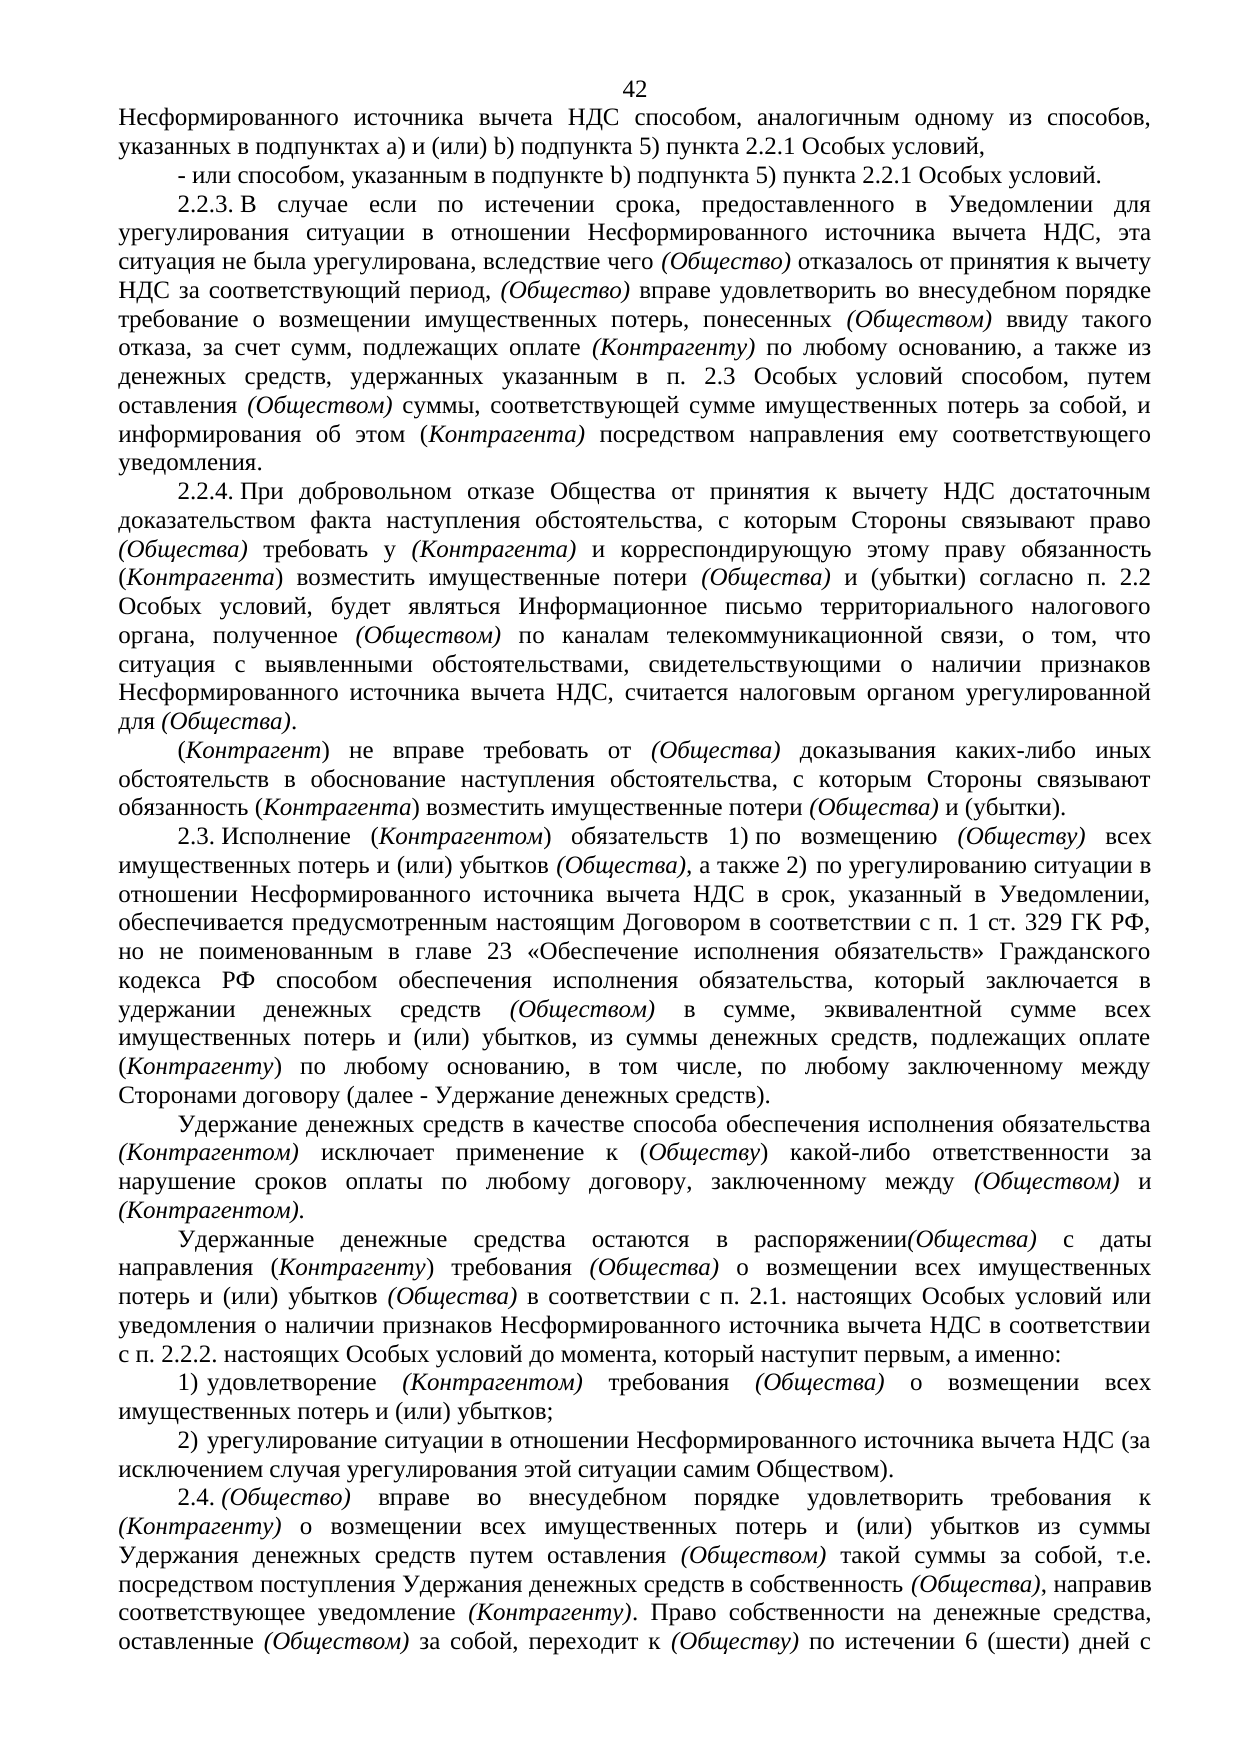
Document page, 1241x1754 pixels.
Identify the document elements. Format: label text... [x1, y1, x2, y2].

text Удержанные денежные средства остаются в распоряжении(Общества) с даты направления (Контрагенту) требования (Общества) о возмещении всех имущественных потерь и (или) убытков (Общества) в соответствии с п. 2.1. настоящих Особых условий или уведомления о наличии признаков Несформированного источника вычета НДС в соответствии с п. 2.2.2. настоящих Особых условий до момента, который наступит первым, а именно: [118, 1224, 1152, 1367]
list урегулирование ситуации в отношении Несформированного источника вычета НДС (за исключением случая урегулирования этой ситуации самим Обществом). [118, 1425, 1152, 1482]
text - или способом, указанным в подпункте b) подпункта 5) пункта 2.2.1 Особых условий. [118, 160, 1152, 189]
text 2.3. Исполнение (Контрагентом) обязательств 1) по возмещению (Обществу) всех имущественных потерь и (или) убытков (Общества), а также 2) по урегулированию ситуации в отношении Несформированного источника вычета НДС в срок, указанный в Уведомлении, обеспечивается предусмотренным настоящим Договором в соответствии с п. 1 ст. 329 ГК РФ, но не поименованным в главе 23 «Обеспечение исполнения обязательств» Гражданского кодекса РФ способом обеспечения исполнения обязательства, который заключается в удержании денежных средств (Обществом) в сумме, эквивалентной сумме всех имущественных потерь и (или) убытков, из суммы денежных средств, подлежащих оплате (Контрагенту) по любому основанию, в том числе, по любому заключенному между Сторонами договору (далее - Удержание денежных средств). [118, 821, 1152, 1109]
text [118, 102, 1152, 160]
list удовлетворение (Контрагентом) требования (Общества) о возмещении всех имущественных потерь и (или) убытков; [118, 1367, 1152, 1425]
text 2.2.3. В случае если по истечении срока, предоставленного в Уведомлении для урегулирования ситуации в отношении Несформированного источника вычета НДС, эта ситуация не была урегулирована, вследствие чего (Общество) отказалось от принятия к вычету НДС за соответствующий период, (Общество) вправе удовлетворить во внесудебном порядке требование о возмещении имущественных потерь, понесенных (Обществом) ввиду такого отказа, за счет сумм, подлежащих оплате (Контрагенту) по любому основанию, а также из денежных средств, удержанных указанным в п. 2.3 Особых условий способом, путем оставления (Обществом) суммы, соответствующей сумме имущественных потерь за собой, и информирования об этом (Контрагента) посредством направления ему соответствующего уведомления. [118, 189, 1152, 476]
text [118, 1482, 1152, 1655]
text (Контрагент) не вправе требовать от (Общества) доказывания каких-либо иных обстоятельств в обоснование наступления обстоятельства, с которым Стороны связывают обязанность (Контрагента) возместить имущественные потери (Общества) и (убытки). [118, 735, 1152, 821]
text 2.2.4. При добровольном отказе Общества от принятия к вычету НДС достаточным доказательством факта наступления обстоятельства, с которым Стороны связывают право (Общества) требовать у (Контрагента) и корреспондирующую этому праву обязанность (Контрагента) возместить имущественные потери (Общества) и (убытки) согласно п. 2.2 Особых условий, будет являться Информационное письмо территориального налогового органа, полученное (Обществом) по каналам телекоммуникационной связи, о том, что ситуация с выявленными обстоятельствами, свидетельствующими о наличии признаков Несформированного источника вычета НДС, считается налоговым органом урегулированной для (Общества). [118, 476, 1152, 735]
text Удержание денежных средств в качестве способа обеспечения исполнения обязательства (Контрагентом) исключает применение к (Обществу) какой-либо ответственности за нарушение сроков оплаты по любому договору, заключенному между (Обществом) и (Контрагентом). [118, 1109, 1152, 1224]
